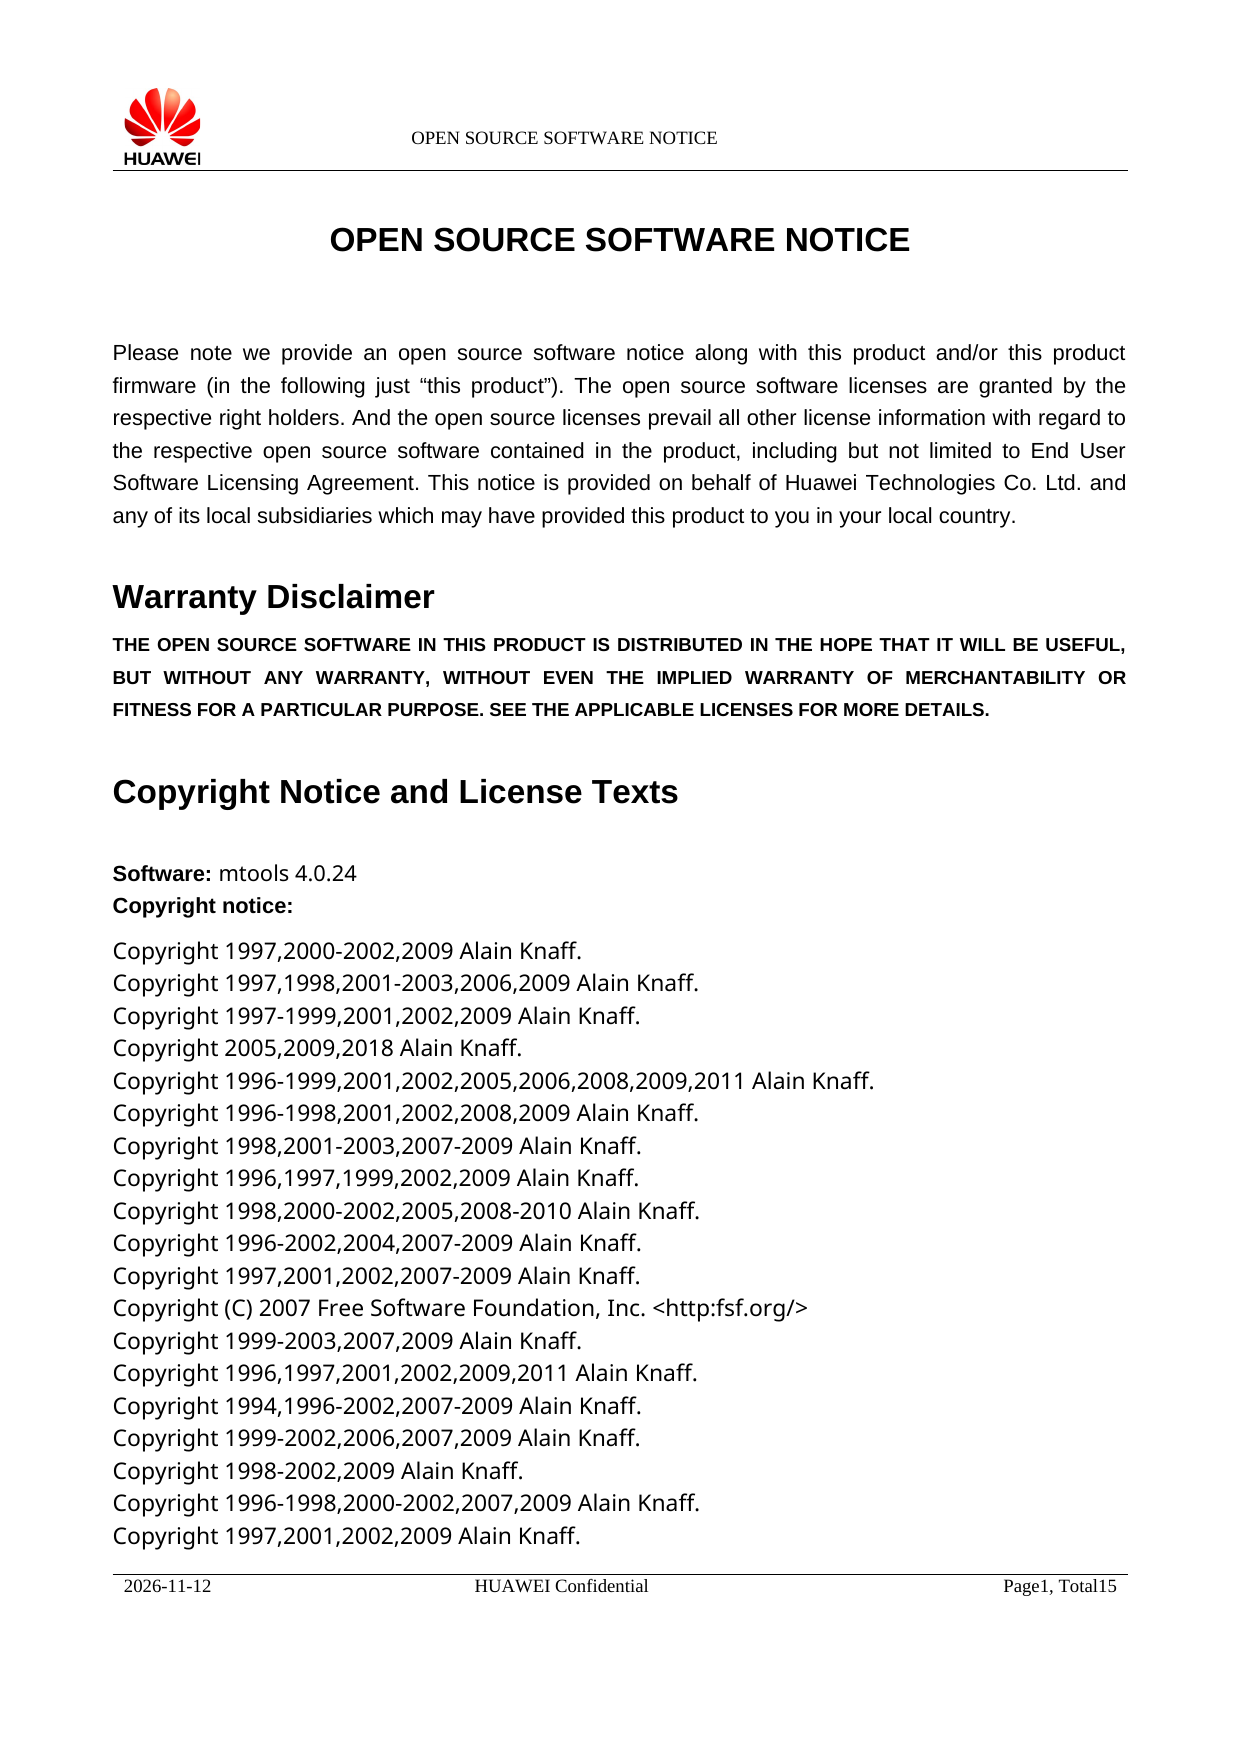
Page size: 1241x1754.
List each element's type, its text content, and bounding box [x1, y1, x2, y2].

title Software: mtools 4.0.24 [112, 856, 1128, 889]
picture [124, 88, 201, 165]
text Please note we provide an open source software notice along with this product and/or this product firmware (in the following just “this product”). The open source software licenses are granted by the respective right holders. And the open source licenses prevail all other license information with regard to the respective open source software contained in the product, including but not limited to End User Software Licensing Agreement. This notice is provided on behalf of Huawei Technologies Co. Ltd. and any of its local subsidiaries which may have provided this product to you in your local country. [112, 336, 1128, 531]
text Copyright Notice and License Texts [112, 759, 1128, 824]
text OPEN SOURCE SOFTWARE NOTICE [112, 206, 1128, 271]
text The open source software in this product is distributed in the hope that it will be useful, but WITHOUT ANY WARRANTY, without even the implied warranty of MERCHANTABILITY or FITNESS FOR A PARTICULAR PURPOSE. See the applicable licenses for more details. [112, 629, 1128, 726]
text Copyright notice: [112, 889, 1128, 921]
text Warranty Disclaimer [112, 564, 1128, 629]
